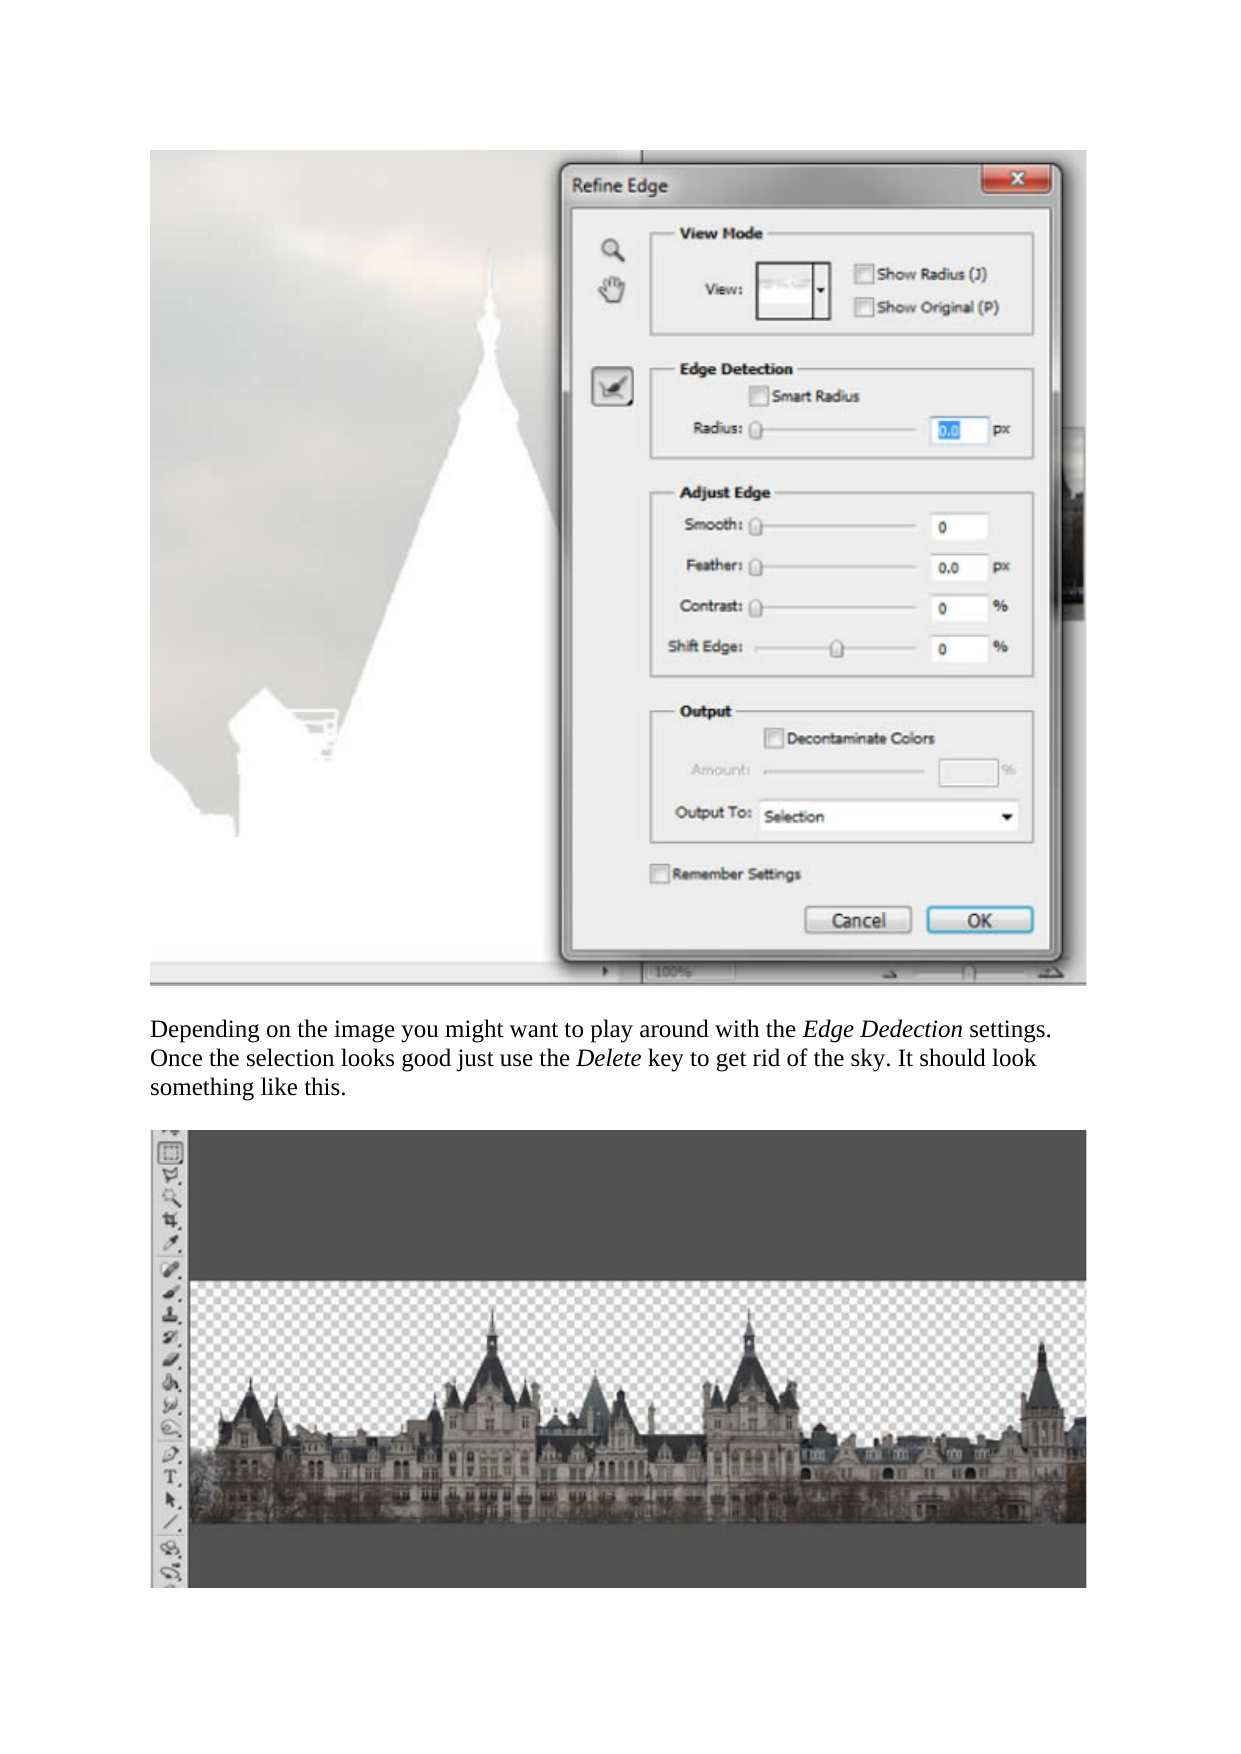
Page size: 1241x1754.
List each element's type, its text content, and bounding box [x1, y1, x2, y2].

picture [150, 1130, 1087, 1588]
text Depending on the image you might want to play around with the Edge Dedection settings. Once the selection looks good just use the Delete key to get rid of the sky. It should look something like this. [150, 1014, 1090, 1101]
picture [150, 150, 1087, 986]
